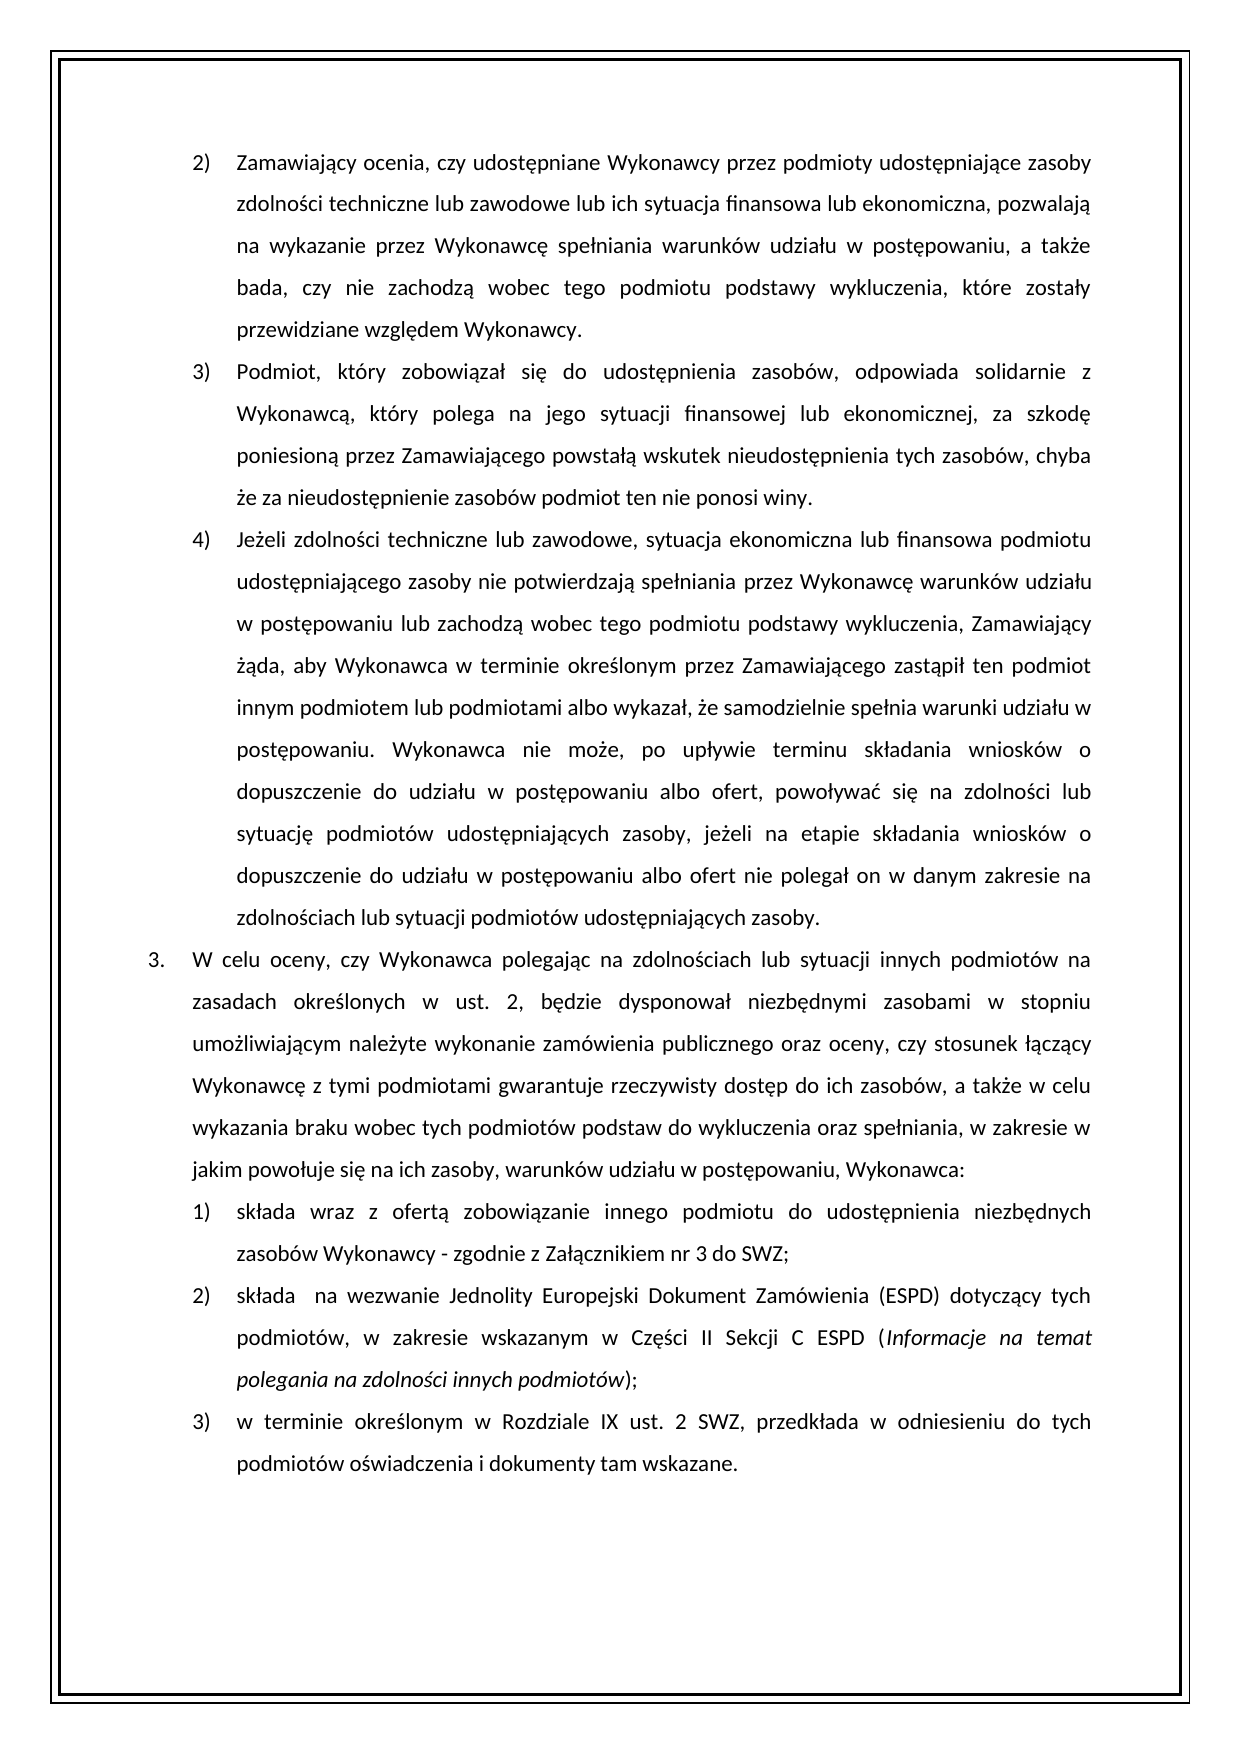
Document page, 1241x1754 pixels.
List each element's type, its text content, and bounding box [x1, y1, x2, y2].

text 4) Jeżeli zdolności techniczne lub zawodowe, sytuacja ekonomiczna lub finansowa podmiotu udostępniającego zasoby nie potwierdzają spełniania przez Wykonawcę warunków udziału w postępowaniu lub zachodzą wobec tego podmiotu podstawy wykluczenia, Zamawiający żąda, aby Wykonawca w terminie określonym przez Zamawiającego zastąpił ten podmiot innym podmiotem lub podmiotami albo wykazał, że samodzielnie spełnia warunki udziału w postępowaniu. Wykonawca nie może, po upływie terminu składania wniosków o dopuszczenie do udziału w postępowaniu albo ofert, powoływać się na zdolności lub sytuację podmiotów udostępniających zasoby, jeżeli na etapie składania wniosków o dopuszczenie do udziału w postępowaniu albo ofert nie polegał on w danym zakresie na zdolnościach lub sytuacji podmiotów udostępniających zasoby. [192, 525, 1093, 931]
text 2) Zamawiający ocenia, czy udostępniane Wykonawcy przez podmioty udostępniające zasoby zdolności techniczne lub zawodowe lub ich sytuacja finansowa lub ekonomiczna, pozwalają na wykazanie przez Wykonawcę spełniania warunków udziału w postępowaniu, a także bada, czy nie zachodzą wobec tego podmiotu podstawy wykluczenia, które zostały przewidziane względem Wykonawcy. [192, 148, 1093, 343]
text 1) składa wraz z ofertą zobowiązanie innego podmiotu do udostępnienia niezbędnych zasobów Wykonawcy - zgodnie z Załącznikiem nr 3 do SWZ; [192, 1197, 1093, 1267]
text 3) Podmiot, który zobowiązał się do udostępnienia zasobów, odpowiada solidarnie z Wykonawcą, który polega na jego sytuacji finansowej lub ekonomicznej, za szkodę poniesioną przez Zamawiającego powstałą wskutek nieudostępnienia tych zasobów, chyba że za nieudostępnienie zasobów podmiot ten nie ponosi winy. [192, 357, 1093, 511]
text 3) w terminie określonym w Rozdziale IX ust. 2 SWZ, przedkłada w odniesieniu do tych podmiotów oświadczenia i dokumenty tam wskazane. [192, 1407, 1093, 1477]
text 2) składa na wezwanie Jednolity Europejski Dokument Zamówienia (ESPD) dotyczący tych podmiotów, w zakresie wskazanym w Części II Sekcji C ESPD (Informacje na temat polegania na zdolności innych podmiotów); [192, 1281, 1093, 1393]
text 3. W celu oceny, czy Wykonawca polegając na zdolnościach lub sytuacji innych podmiotów na zasadach określonych w ust. 2, będzie dysponował niezbędnymi zasobami w stopniu umożliwiającym należyte wykonanie zamówienia publicznego oraz oceny, czy stosunek łączący Wykonawcę z tymi podmiotami gwarantuje rzeczywisty dostęp do ich zasobów, a także w celu wykazania braku wobec tych podmiotów podstaw do wykluczenia oraz spełniania, w zakresie w jakim powołuje się na ich zasoby, warunków udziału w postępowaniu, Wykonawca: [148, 945, 1093, 1183]
